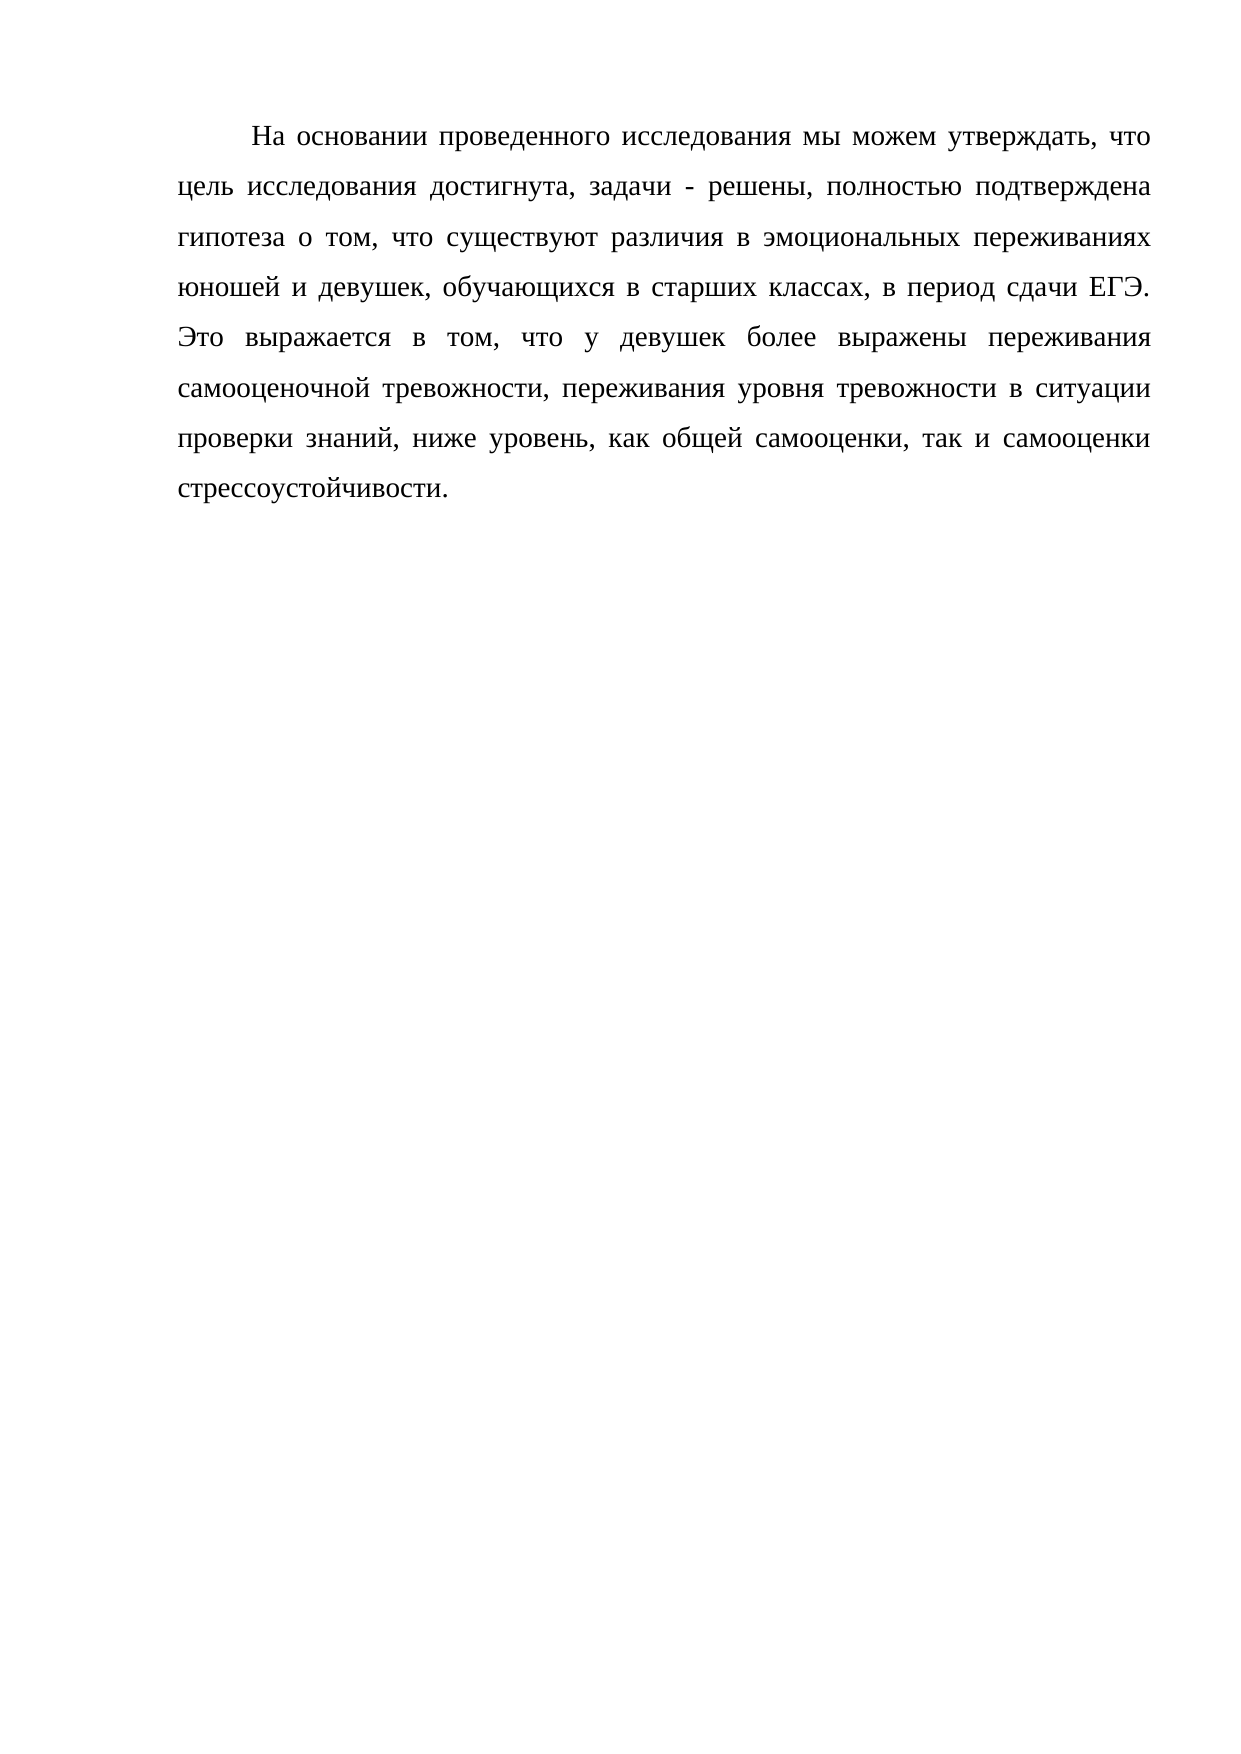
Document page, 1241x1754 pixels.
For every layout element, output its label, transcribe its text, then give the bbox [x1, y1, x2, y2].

text На основании проведенного исследования мы можем утверждать, что цель исследования достигнута, задачи - решены, полностью подтверждена гипотеза о том, что существуют различия в эмоциональных переживаниях юношей и девушек, обучающихся в старших классах, в период сдачи ЕГЭ. Это выражается в том, что у девушек более выражены переживания самооценочной тревожности, переживания уровня тревожности в ситуации проверки знаний, ниже уровень, как общей самооценки, так и самооценки стрессоустойчивости. [177, 118, 1152, 504]
